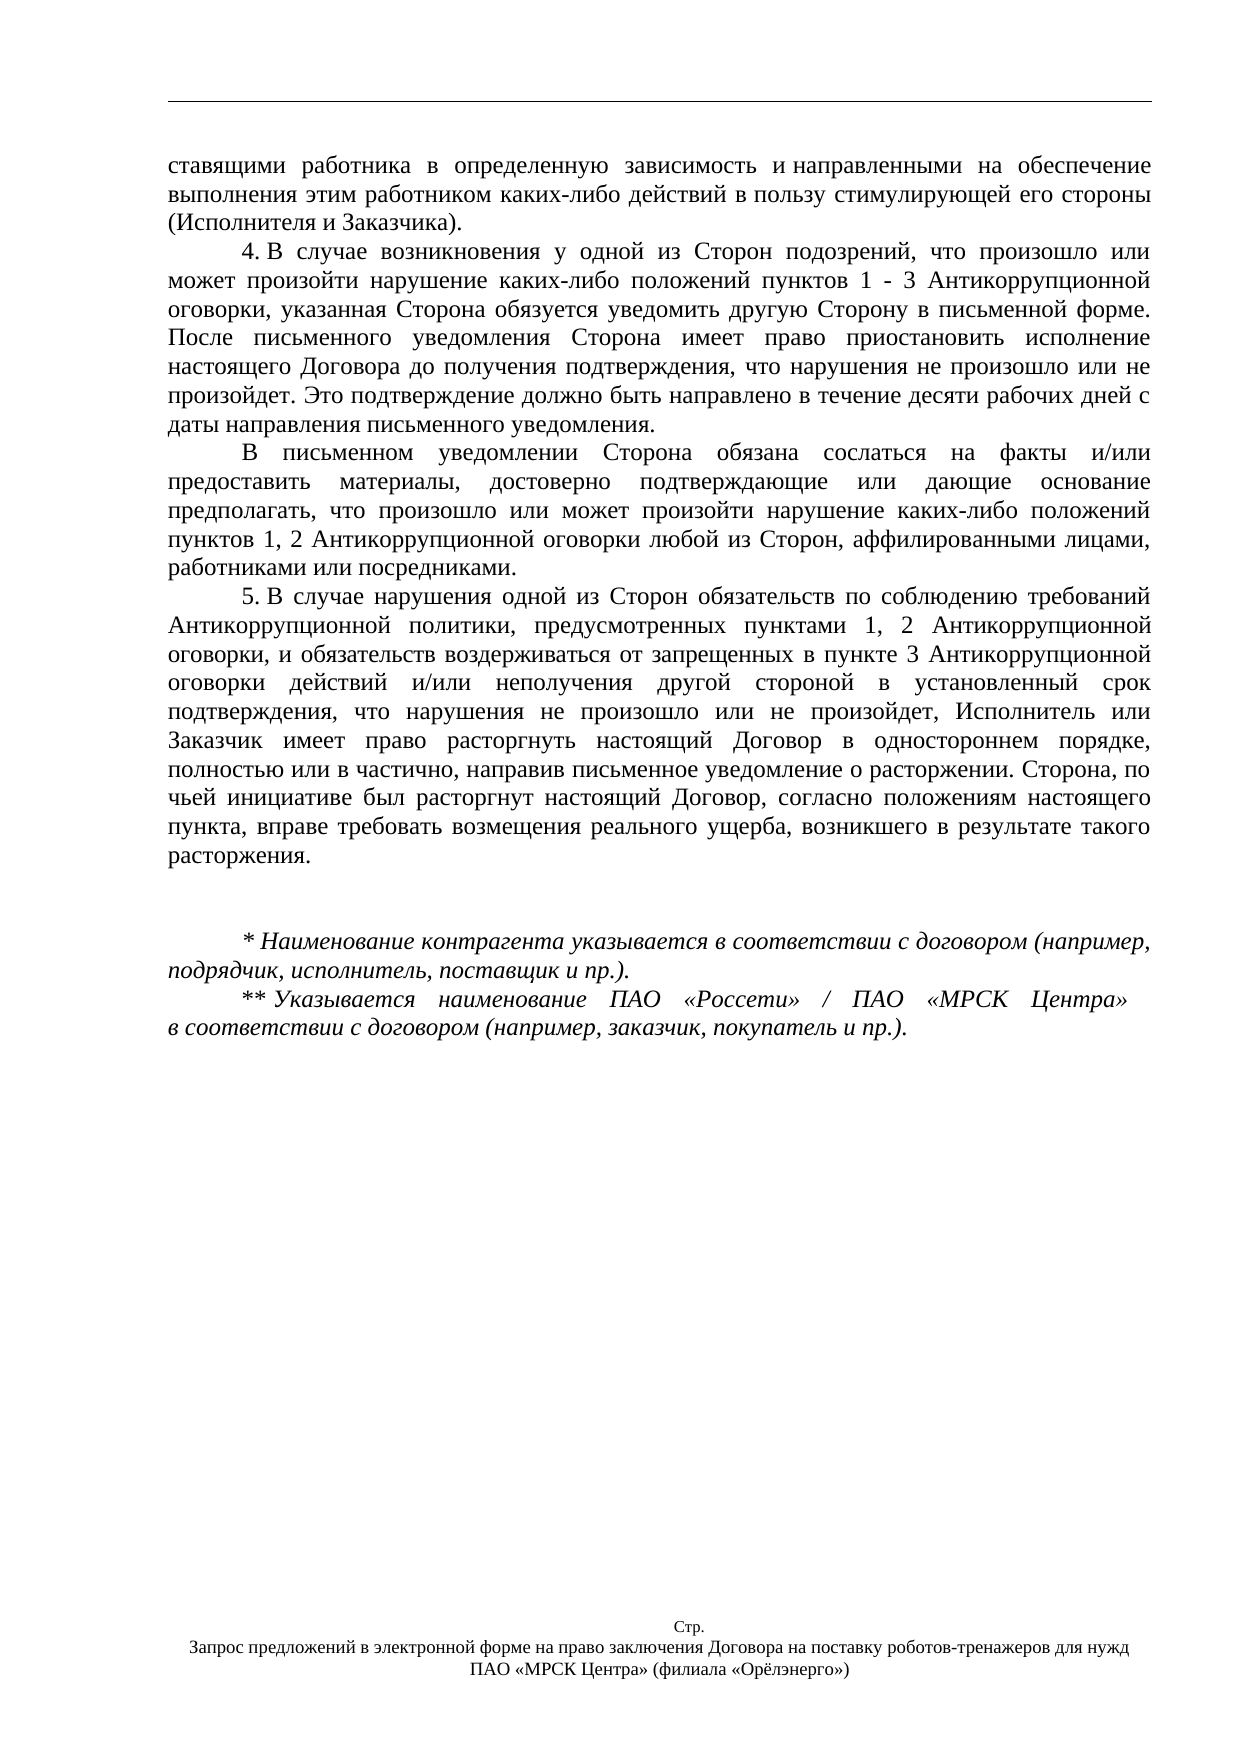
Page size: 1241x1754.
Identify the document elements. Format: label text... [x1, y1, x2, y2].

text 5. В случае нарушения одной из Сторон обязательств по соблюдению требований Антикоррупционной политики, предусмотренных пунктами 1, 2 Антикоррупционной оговорки, и обязательств воздерживаться от запрещенных в пункте 3 Антикоррупционной оговорки действий и/или неполучения другой стороной в установленный срок подтверждения, что нарушения не произошло или не произойдет, Исполнитель или Заказчик имеет право расторгнуть настоящий Договор в одностороннем порядке, полностью или в частично, направив письменное уведомление о расторжении. Сторона, по чьей инициативе был расторгнут настоящий Договор, согласно положениям настоящего пункта, вправе требовать возмещения реального ущерба, возникшего в результате такого расторжения. [168, 581, 1152, 869]
text ** Указывается наименование ПАО «Россети» / ПАО «МРСК Центра» в соответствии с договором (например, заказчик, покупатель и пр.). [168, 984, 1152, 1041]
text В письменном уведомлении Сторона обязана сослаться на факты и/или предоставить материалы, достоверно подтверждающие или дающие основание предполагать, что произошло или может произойти нарушение каких-либо положений пунктов 1, 2 Антикоррупционной оговорки любой из Сторон, аффилированными лицами, работниками или посредниками. [168, 437, 1152, 581]
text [168, 150, 1152, 236]
text 4. В случае возникновения у одной из Сторон подозрений, что произошло или может произойти нарушение каких-либо положений пунктов 1 - 3 Антикоррупционной оговорки, указанная Сторона обязуется уведомить другую Сторону в письменной форме. После письменного уведомления Сторона имеет право приостановить исполнение настоящего Договора до получения подтверждения, что нарушения не произошло или не произойдет. Это подтверждение должно быть направлено в течение десяти рабочих дней с даты направления письменного уведомления. [168, 236, 1152, 437]
text * Наименование контрагента указывается в соответствии с договором (например, подрядчик, исполнитель, поставщик и пр.). [168, 926, 1152, 984]
